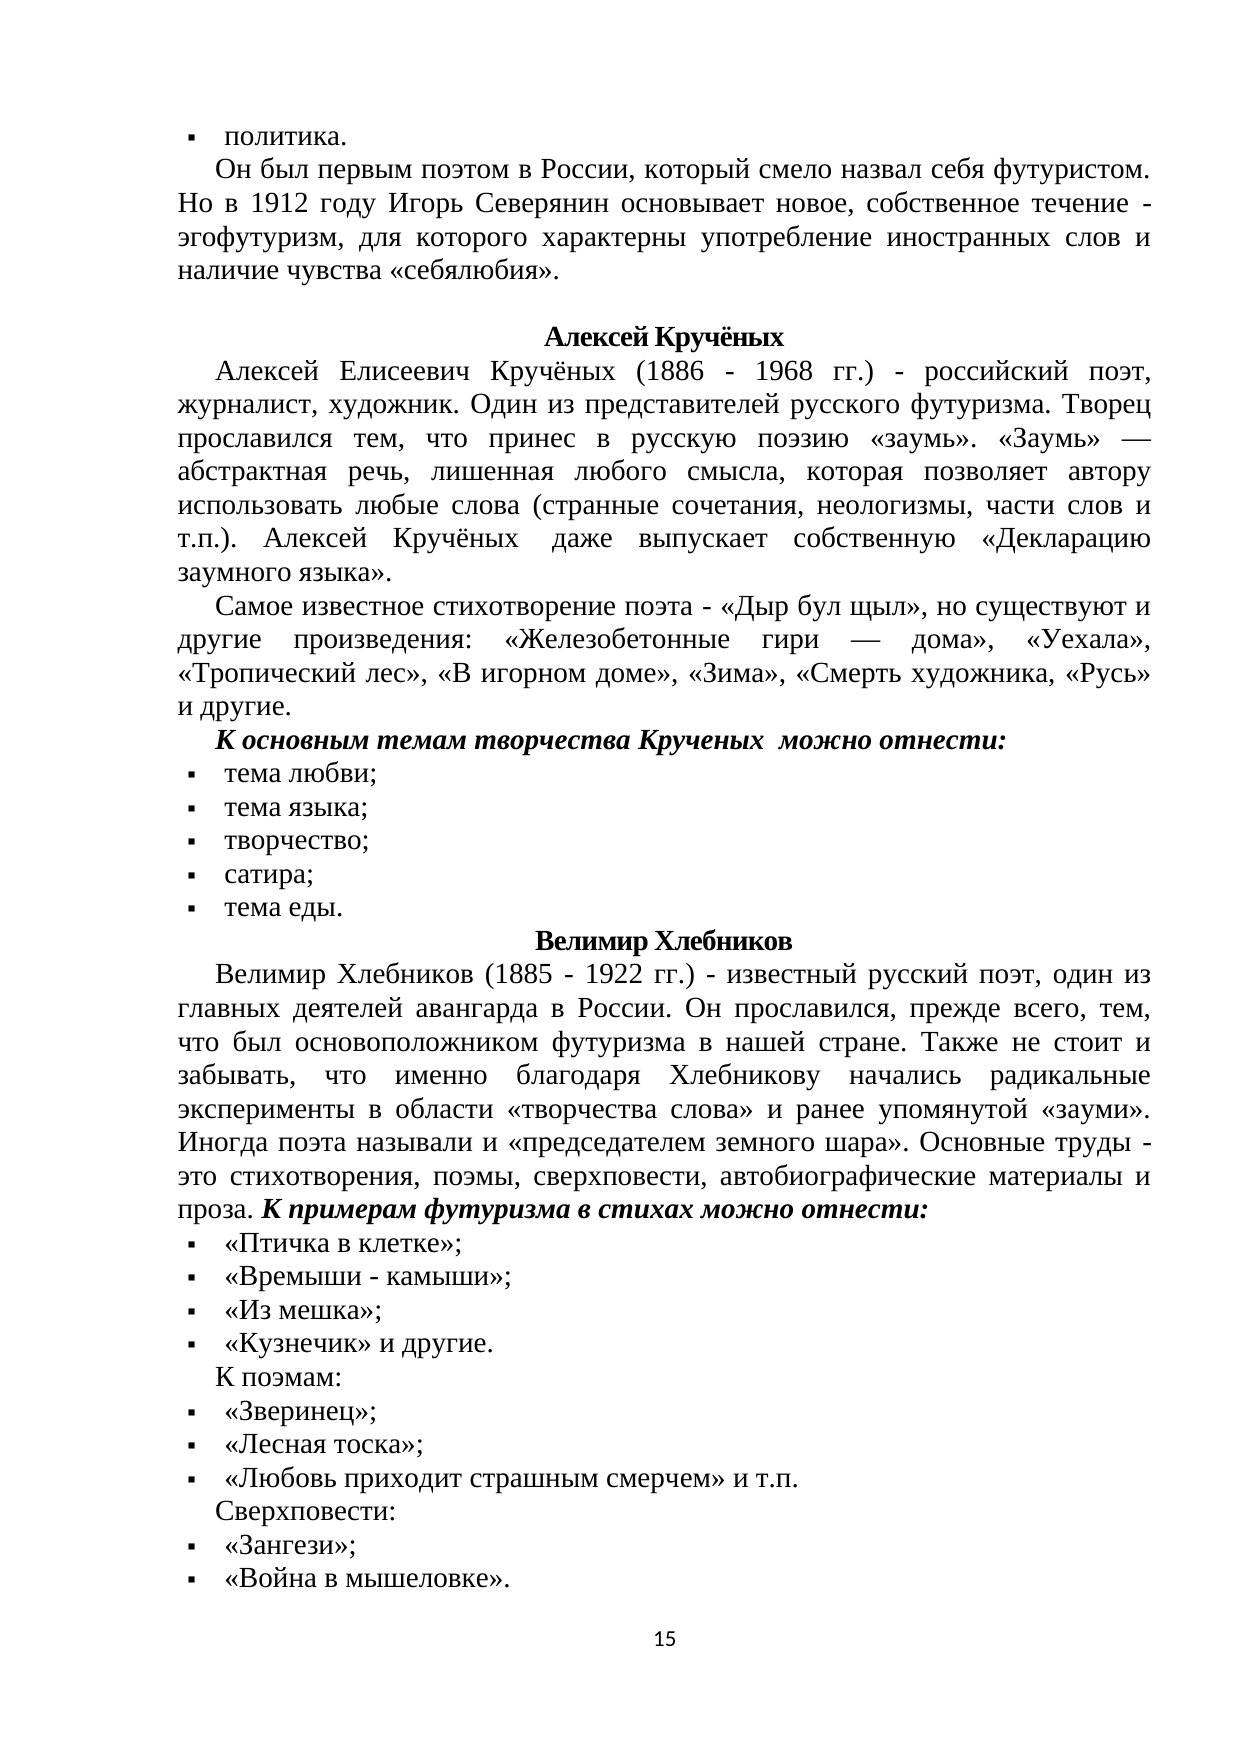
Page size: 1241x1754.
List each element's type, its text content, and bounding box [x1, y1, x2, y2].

list «Война в мышеловке». [187, 1560, 1152, 1594]
list тема любви; [187, 755, 1152, 789]
list «Любовь приходит страшным смерчем» и т.п. [187, 1460, 1152, 1493]
text Велимир Хлебников [177, 923, 1152, 957]
list «Лесная тоска»; [187, 1426, 1152, 1460]
list «Зангези»; [187, 1527, 1152, 1560]
text Самое известное стихотворение поэта - «Дыр бул щыл», но существуют и другие произведения: «Железобетонные гири — дома», «Уехала», «Тропический лес», «В игорном доме», «Зима», «Смерть художника, «Русь» и другие. [177, 588, 1152, 722]
list тема языка; [187, 789, 1152, 822]
text Он был первым поэтом в России, который смело назвал себя футуристом. Но в 1912 году Игорь Северянин основывает новое, собственное течение - эгофутуризм, для которого характерны употребление иностранных слов и наличие чувства «себялюбия». [177, 152, 1152, 286]
list сатира; [187, 856, 1152, 889]
text Алексей Кручёных [177, 286, 1152, 353]
list политика. [187, 118, 1152, 152]
text Велимир Хлебников (1885 - 1922 гг.) - известный русский поэт, один из главных деятелей авангарда в России. Он прославился, прежде всего, тем, что был основоположником футуризма в нашей стране. Также не стоит и забывать, что именно благодаря Хлебникову начались радикальные эксперименты в области «творчества слова» и ранее упомянутой «зауми». Иногда поэта называли и «председателем земного шара». Основные труды - это стихотворения, поэмы, сверхповести, автобиографические материалы и проза. К примерам футуризма в стихах можно отнести: [177, 957, 1152, 1225]
text К основным темам творчества Крученых можно отнести: [177, 722, 1152, 755]
list тема еды. [187, 889, 1152, 923]
list «Времыши - камыши»; [187, 1258, 1152, 1292]
list «Кузнечик» и другие. [187, 1326, 1152, 1359]
text Алексей Елисеевич Кручёных (1886 - 1968 гг.) - российский поэт, журналист, художник. Один из представителей русского футуризма. Творец прославился тем, что принес в русскую поэзию «заумь». «Заумь» — абстрактная речь, лишенная любого смысла, которая позволяет автору использовать любые слова (странные сочетания, неологизмы, части слов и т.п.). Алексей Кручёных даже выпускает собственную «Декларацию заумного языка». [177, 353, 1152, 588]
list «Из мешка»; [187, 1292, 1152, 1326]
list «Зверинец»; [187, 1393, 1152, 1426]
list творчество; [187, 822, 1152, 856]
text Сверхповести: [177, 1493, 1152, 1527]
list «Птичка в клетке»; [187, 1225, 1152, 1258]
text К поэмам: [177, 1359, 1152, 1393]
